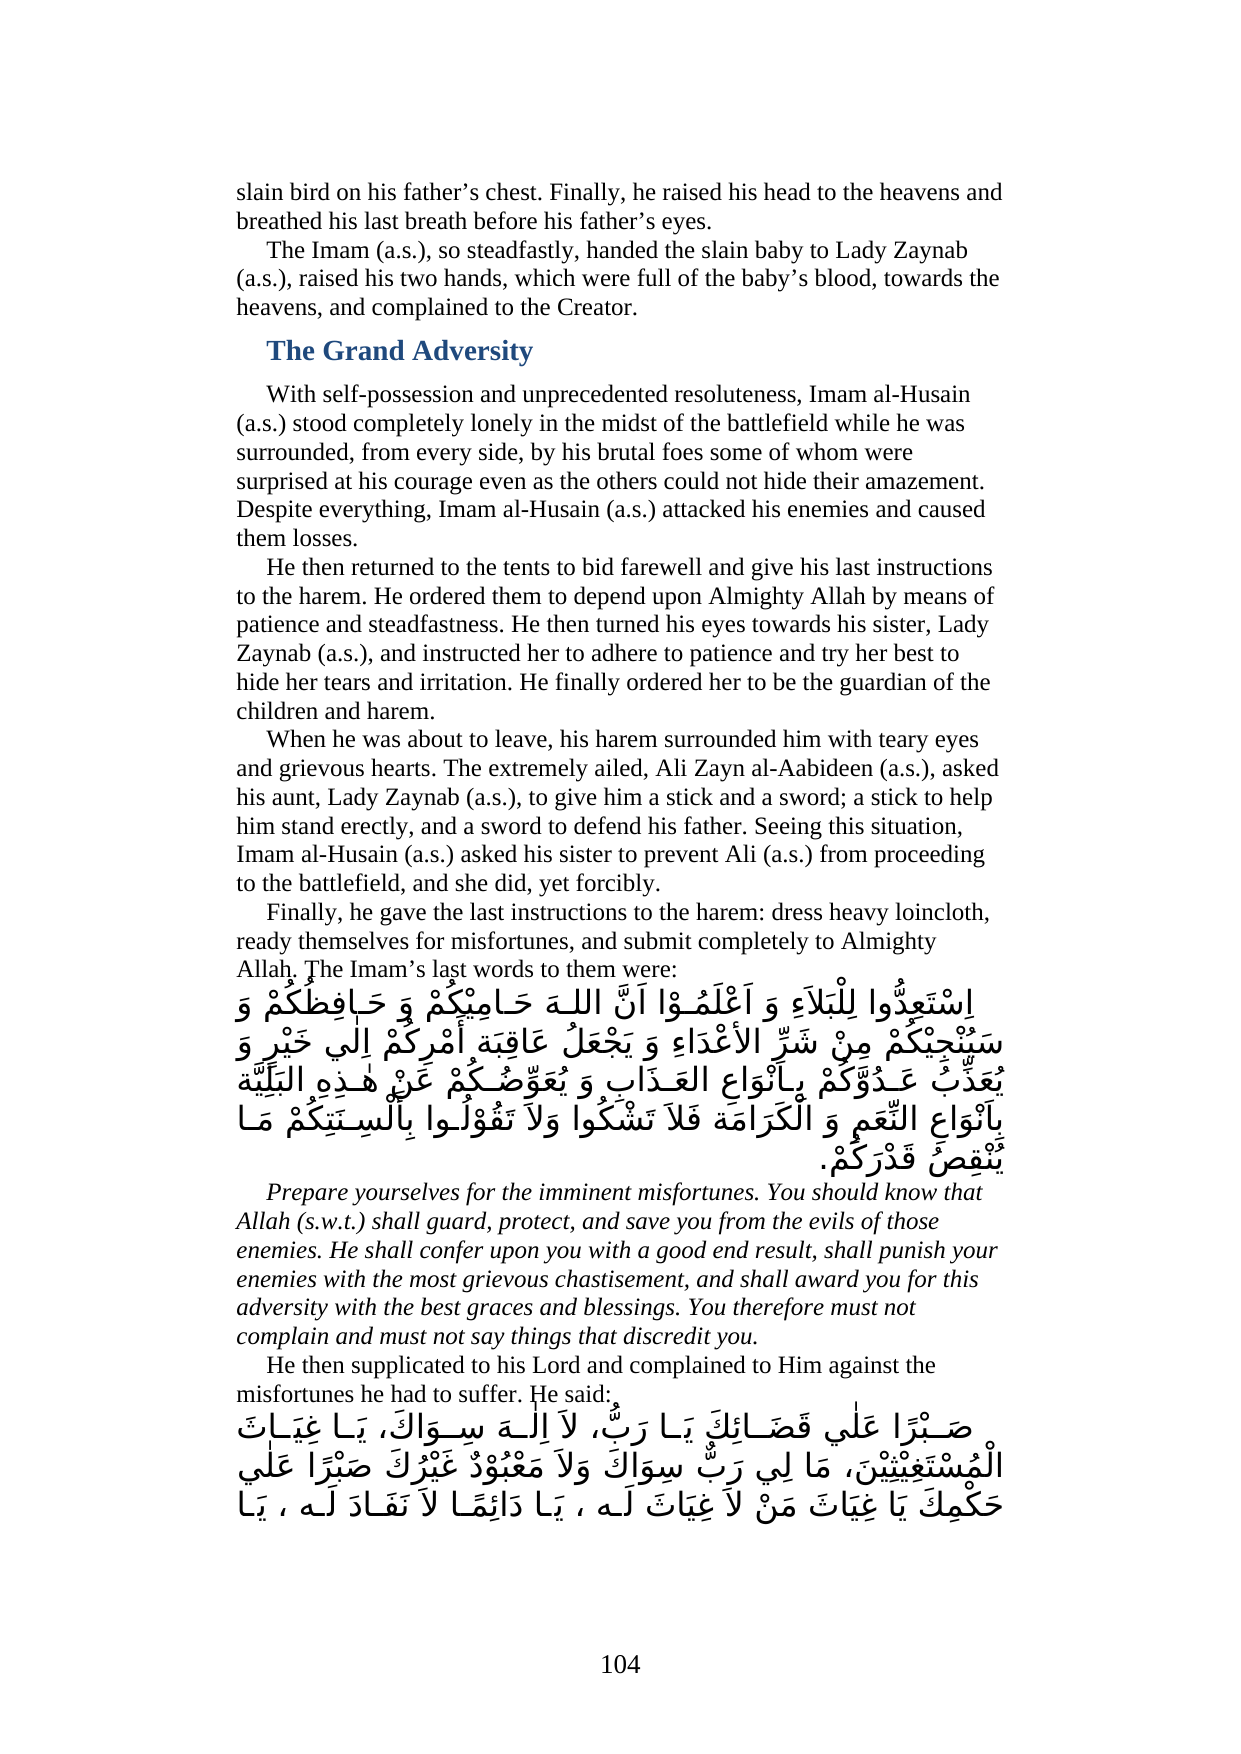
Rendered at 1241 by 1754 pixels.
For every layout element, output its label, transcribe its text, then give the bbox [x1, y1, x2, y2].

text اِسْتَعِدُّوا لِلْبَلاَءِ وَ اَعْلَمُوْا اَنَّ اللهَ حَامِيْكُمْ وَ حَافِظُكُمْ وَ سَيُنْجِيْكُمْ مِنْ شَرِّ الأعْدَاءِ وَ يَجْعَلُ عَاقِبَة أَمْرِكُمْ اِلٰي خَيْرٍ وَ يُعَذِّبُ عَدُوَّكُمْ بِاَنْوَاعِ العَذَابِ وَ يُعَوِّضُكُمْ عَنْ هٰذِهِ البَلِيَّة بِاَنْوَاعِ النِّعَمِ وَ الْكَرَامَة فَلاَ تَشْكُوا وَلاَ تَقُوْلُوا بِأَلْسِنَتِكُمْ مَا يُنْقِصُ قَدْرَكُمْ. [236, 983, 1004, 1177]
text The Imam (a.s.), so steadfastly, handed the slain baby to Lady Zaynab (a.s.), raised his two hands, which were full of the baby’s blood, towards the heavens, and complained to the Creator. [236, 235, 1004, 321]
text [236, 1407, 1004, 1524]
text Finally, he gave the last instructions to the harem: dress heavy loincloth, ready themselves for misfortunes, and submit completely to Almighty Allah. The Imam’s last words to them were: [236, 897, 1004, 983]
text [236, 177, 1004, 235]
text When he was about to leave, his harem surrounded him with teary eyes and grievous hearts. The extremely ailed, Ali Zayn al-Aabideen (a.s.), asked his aunt, Lady Zaynab (a.s.), to give him a stick and a sword; a stick to help him stand erectly, and a sword to defend his father. Seeing this situation, Imam al-Husain (a.s.) asked his sister to prevent Ali (a.s.) from proceeding to the battlefield, and she did, yet forcibly. [236, 724, 1004, 897]
subtitle The Grand Adversity [236, 333, 1004, 367]
text He then returned to the tents to bid farewell and give his last instructions to the harem. He ordered them to depend upon Almighty Allah by means of patience and steadfastness. He then turned his eyes towards his sister, Lady Zaynab (a.s.), and instructed her to adhere to patience and try her best to hide her tears and irritation. He finally ordered her to be the guardian of the children and harem. [236, 552, 1004, 724]
text With self-possession and unprecedented resoluteness, Imam al-Husain (a.s.) stood completely lonely in the midst of the battlefield while he was surrounded, from every side, by his brutal foes some of whom were surprised at his courage even as the others could not hide their amazement. Despite everything, Imam al-Husain (a.s.) attacked his enemies and caused them losses. [236, 379, 1004, 552]
text Prepare yourselves for the imminent misfortunes. You should know that Allah (s.w.t.) shall guard, protect, and save you from the evils of those enemies. He shall confer upon you with a good end result, shall punish your enemies with the most grievous chastisement, and shall award you for this adversity with the best graces and blessings. You therefore must not complain and must not say things that discredit you. [236, 1177, 1004, 1350]
text He then supplicated to his Lord and complained to Him against the misfortunes he had to suffer. He said: [236, 1350, 1004, 1407]
